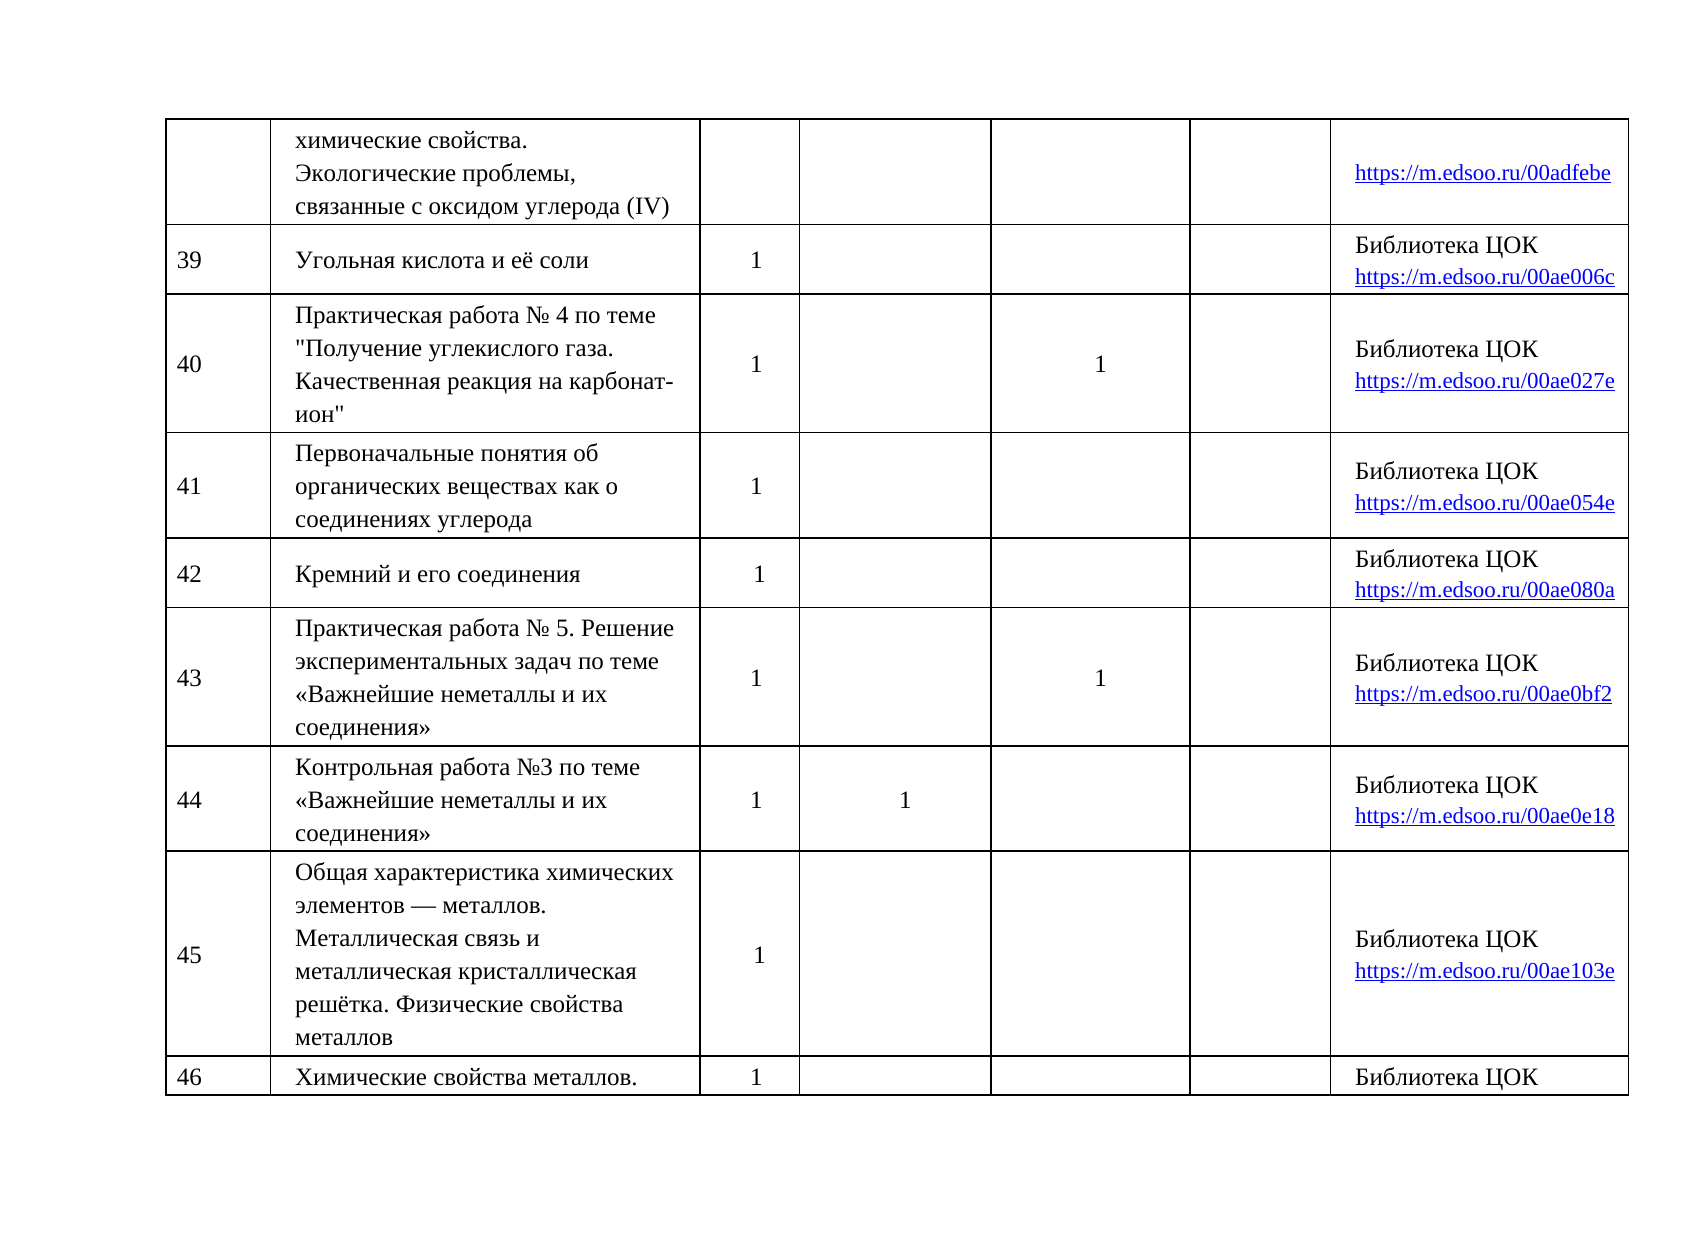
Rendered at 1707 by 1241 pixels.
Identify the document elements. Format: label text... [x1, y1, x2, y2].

table_cell 45 [167, 852, 270, 1055]
table_cell [992, 120, 1189, 223]
table_cell Кремний и его соединения [271, 539, 699, 607]
table_cell Общая характеристика химических элементов — металлов. Металлическая связь и металлическая кристаллическая решётка. Физические свойства металлов [271, 852, 699, 1055]
table_cell Библиотека ЦОК https://m.edsoo.ru/00ae080a [1331, 539, 1628, 607]
table_cell 43 [167, 608, 270, 745]
table_cell 38 [167, 120, 270, 223]
table_cell 1 [701, 852, 799, 1055]
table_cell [271, 120, 699, 223]
table_cell 1 [800, 747, 990, 850]
table_cell 1 [701, 539, 799, 607]
table_cell Практическая работа № 5. Решение экспериментальных задач по теме «Важнейшие неметаллы и их соединения» [271, 608, 699, 745]
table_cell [1331, 120, 1628, 223]
table_cell 40 [167, 295, 270, 432]
table_cell [1191, 225, 1330, 293]
table_cell 1 [701, 225, 799, 293]
table_cell Первоначальные понятия об органических веществах как о соединениях углерода [271, 433, 699, 537]
table_cell Библиотека ЦОК https://m.edsoo.ru/00ae054e [1331, 433, 1628, 537]
table_cell [800, 852, 990, 1055]
table_cell [800, 225, 990, 293]
table_cell 1 [701, 120, 799, 223]
table_cell 46 [167, 1057, 270, 1094]
table_cell Библиотека ЦОК https://m.edsoo.ru/00ae0e18 [1331, 747, 1628, 850]
table_cell Контрольная работа №3 по теме «Важнейшие неметаллы и их соединения» [271, 747, 699, 850]
table_cell [1191, 295, 1330, 432]
table_cell Библиотека ЦОК https://m.edsoo.ru/00ae027e [1331, 295, 1628, 432]
table_cell [800, 120, 990, 223]
table_cell [800, 433, 990, 537]
table_cell [800, 608, 990, 745]
table_cell [992, 539, 1189, 607]
table_cell 1 [701, 747, 799, 850]
table_cell 42 [167, 539, 270, 607]
table_cell 41 [167, 433, 270, 537]
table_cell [271, 1057, 699, 1094]
table_cell Библиотека ЦОК https://m.edsoo.ru/00ae0bf2 [1331, 608, 1628, 745]
table_cell [992, 225, 1189, 293]
table_cell [1191, 608, 1330, 745]
table_cell [800, 295, 990, 432]
table_cell 1 [701, 1057, 799, 1094]
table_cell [1331, 1057, 1628, 1094]
table_cell 44 [167, 747, 270, 850]
table_cell 1 [992, 295, 1189, 432]
table_cell [800, 539, 990, 607]
table_cell Угольная кислота и её соли [271, 225, 699, 293]
table_cell [992, 852, 1189, 1055]
table_cell [1191, 433, 1330, 537]
table_cell [1191, 539, 1330, 607]
table_cell [992, 1057, 1189, 1094]
table_cell [1191, 852, 1330, 1055]
table_cell 1 [701, 433, 799, 537]
table_cell [992, 433, 1189, 537]
table_cell [1191, 1057, 1330, 1094]
table_cell Библиотека ЦОК https://m.edsoo.ru/00ae006c [1331, 225, 1628, 293]
table_cell [992, 747, 1189, 850]
table_cell [1191, 120, 1330, 223]
table_cell [800, 1057, 990, 1094]
table_cell 39 [167, 225, 270, 293]
table_cell Практическая работа № 4 по теме "Получение углекислого газа. Качественная реакция на карбонат-ион" [271, 295, 699, 432]
table_cell 1 [701, 608, 799, 745]
table_cell Библиотека ЦОК https://m.edsoo.ru/00ae103e [1331, 852, 1628, 1055]
table_cell 1 [992, 608, 1189, 745]
table_cell [1191, 747, 1330, 850]
table_cell 1 [701, 295, 799, 432]
